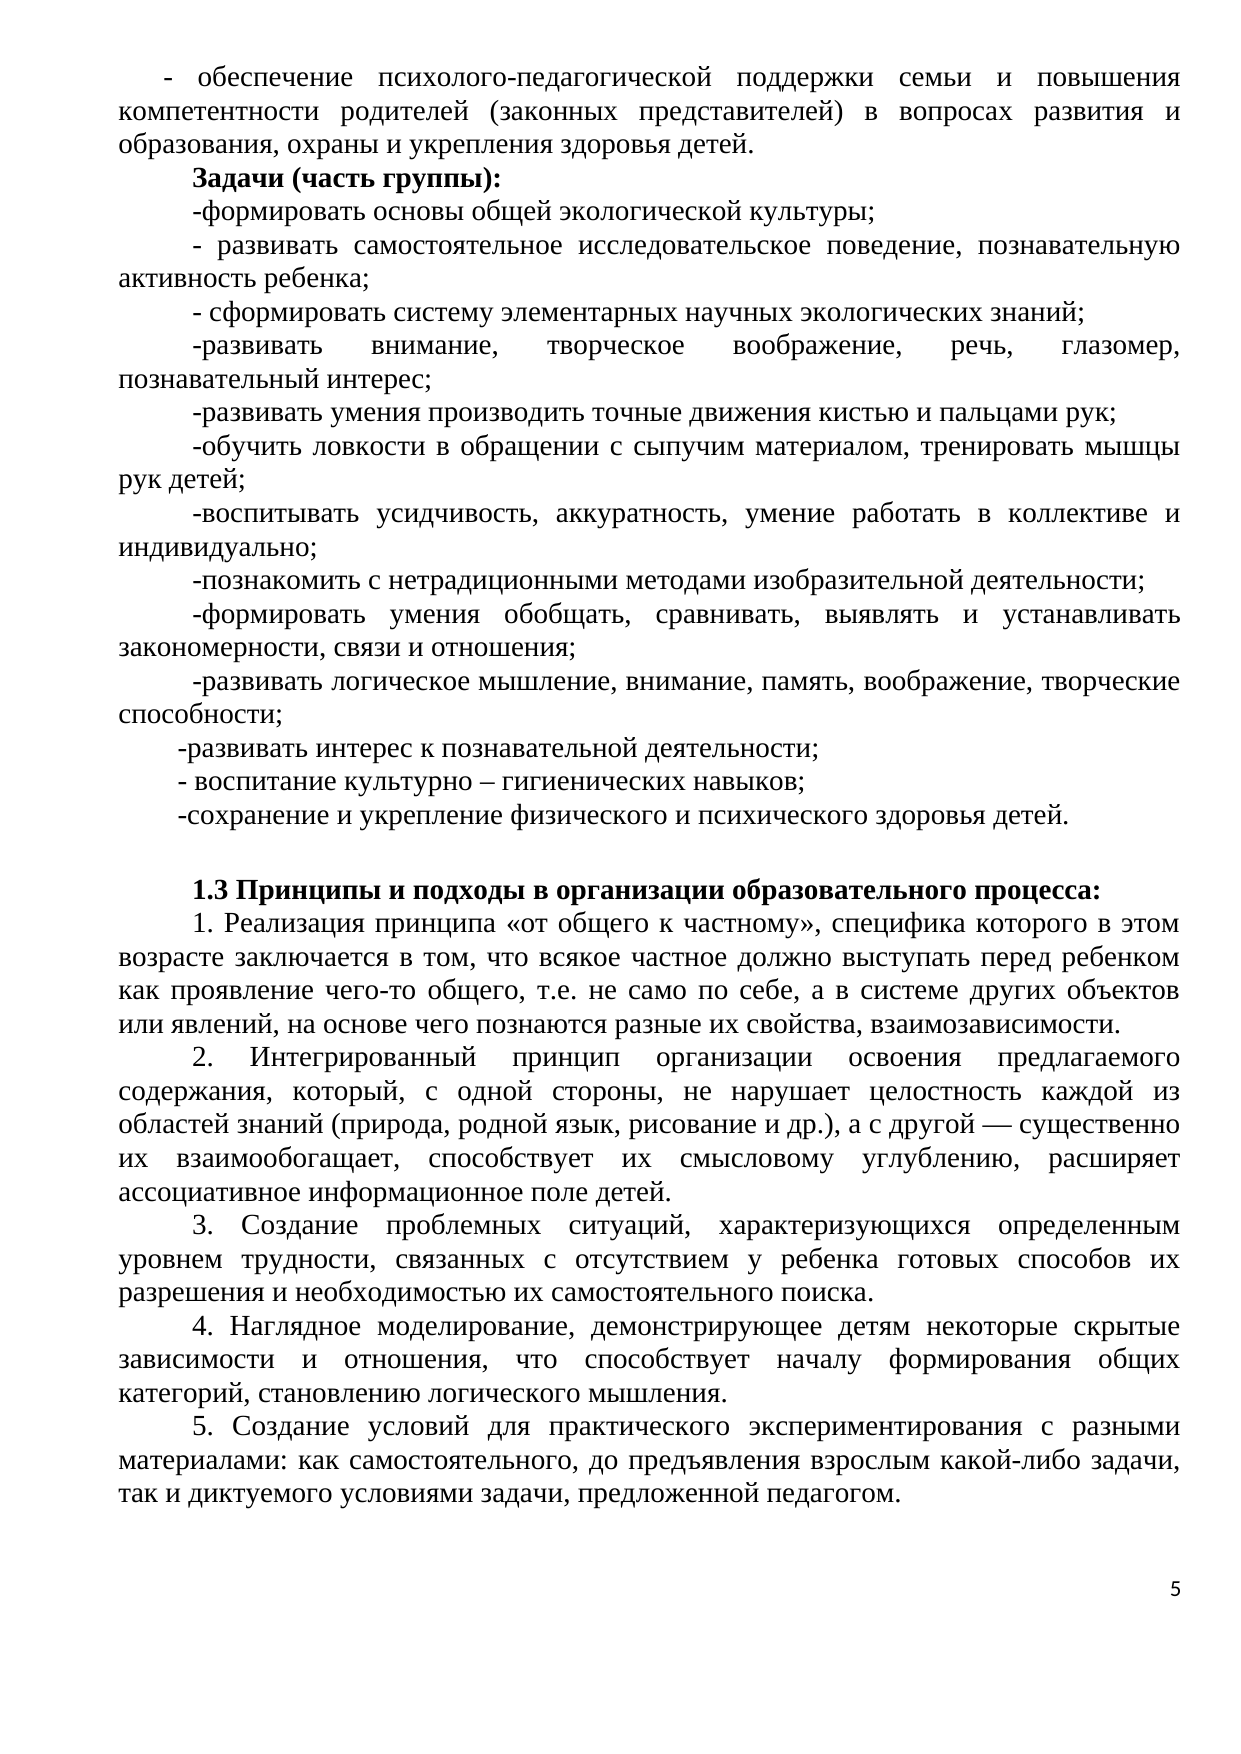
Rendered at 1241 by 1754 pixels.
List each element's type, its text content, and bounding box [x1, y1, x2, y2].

text -развивать внимание, творческое воображение, речь, глазомер, познавательный интерес; [118, 327, 1181, 394]
text -сохранение и укрепление физического и психического здоровья детей. [118, 797, 1181, 831]
text - сформировать систему элементарных научных экологических знаний; [118, 294, 1181, 327]
text 4. Наглядное моделирование, демонстрирующее детям некоторые скрытые зависимости и отношения, что способствует началу формирования общих категорий, становлению логического мышления. [118, 1308, 1181, 1408]
text -формировать умения обобщать, сравнивать, выявлять и устанавливать закономерности, связи и отношения; [118, 596, 1181, 663]
text -развивать логическое мышление, внимание, память, воображение, творческие способности; [118, 663, 1181, 730]
text 2. Интегрированный принцип организации освоения предлагаемого содержания, который, с одной стороны, не нарушает целостность каждой из областей знаний (природа, родной язык, рисование и др.), а с другой — существенно их взаимообогащает, способствует их смысловому углублению, расширяет ассоциативное информационное поле детей. [118, 1039, 1181, 1207]
text -воспитывать усидчивость, аккуратность, умение работать в коллективе и индивидуально; [118, 495, 1181, 562]
text -обучить ловкости в обращении с сыпучим материалом, тренировать мышцы рук детей; [118, 428, 1181, 495]
text -развивать интерес к познавательной деятельности; [118, 730, 1181, 763]
text -познакомить с нетрадиционными методами изобразительной деятельности; [118, 562, 1181, 596]
text - развивать самостоятельное исследовательское поведение, познавательную активность ребенка; [118, 227, 1181, 294]
text 1. Реализация принципа «от общего к частному», специфика которого в этом возрасте заключается в том, что всякое частное должно выступать перед ребенком как проявление чего-то общего, т.е. не само по себе, а в системе других объектов или явлений, на основе чего познаются разные их свойства, взаимозависимости. [118, 905, 1181, 1039]
subtitle 1.3 Принципы и подходы в организации образовательного процесса: [118, 872, 1181, 905]
text 5. Создание условий для практического экспериментирования с разными материалами: как самостоятельного, до предъявления взрослым какой-либо задачи, так и диктуемого условиями задачи, предложенной педагогом. [118, 1408, 1181, 1509]
text -формировать основы общей экологической культуры; [118, 193, 1181, 227]
text 3. Создание проблемных ситуаций, характеризующихся определенным уровнем трудности, связанных с отсутствием у ребенка готовых способов их разрешения и необходимостью их самостоятельного поиска. [118, 1207, 1181, 1308]
text - обеспечение психолого-педагогической поддержки семьи и повышения компетентности родителей (законных представителей) в вопросах развития и образования, охраны и укрепления здоровья детей. [118, 59, 1181, 160]
text -развивать умения производить точные движения кистью и пальцами рук; [118, 394, 1181, 428]
text - воспитание культурно – гигиенических навыков; [118, 763, 1181, 797]
text Задачи (часть группы): [118, 160, 1181, 193]
